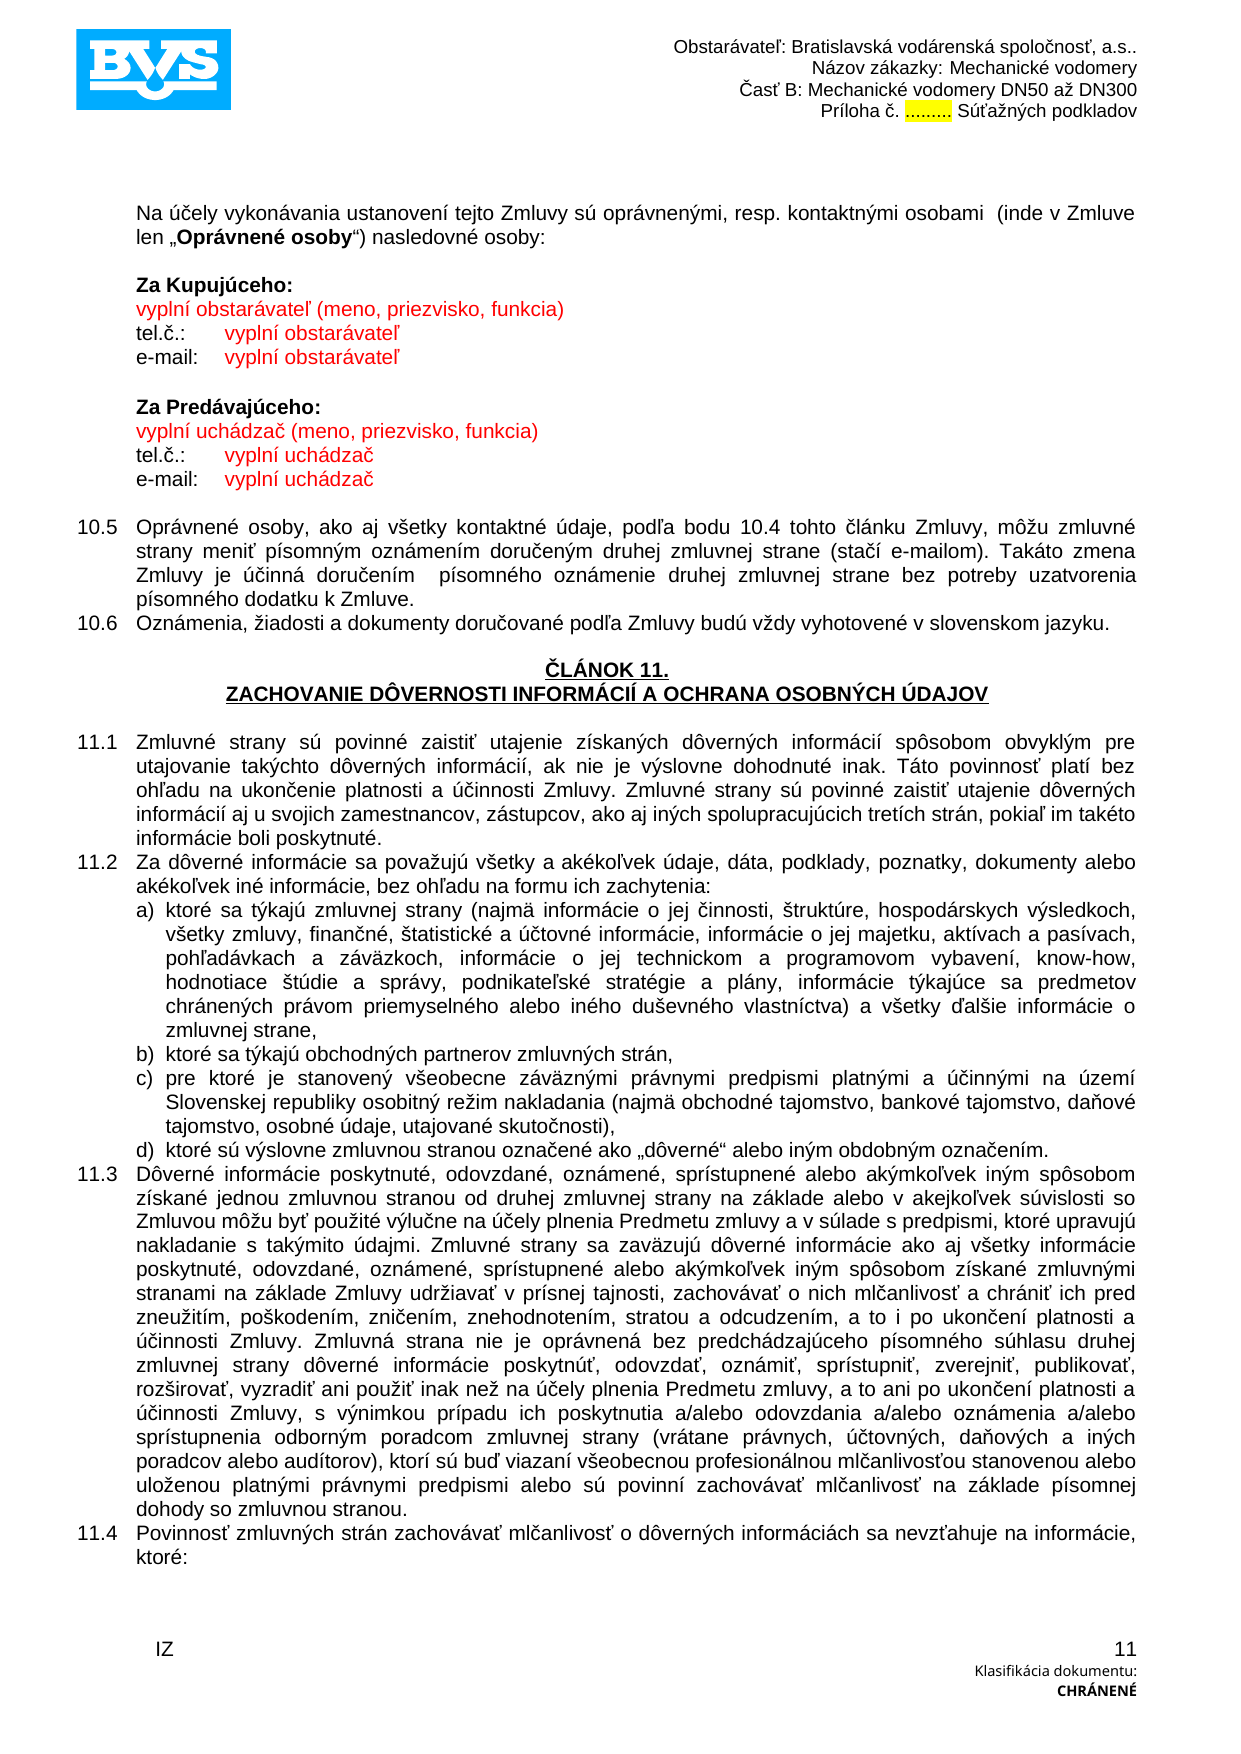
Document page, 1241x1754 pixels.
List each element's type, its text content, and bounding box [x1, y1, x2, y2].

list Za Predávajúceho: [136, 395, 1137, 419]
list Zmluvné strany sú povinné zaistiť utajenie získaných dôverných informácií spôsobom obvyklým pre utajovanie takýchto dôverných informácií, ak nie je výslovne dohodnuté inak. Táto povinnosť platí bez ohľadu na ukončenie platnosti a účinnosti Zmluvy. Zmluvné strany sú povinné zaistiť utajenie dôverných informácií aj u svojich zamestnancov, zástupcov, ako aj iných spolupracujúcich tretích strán, pokiaľ im takéto informácie boli poskytnuté. [77, 730, 1137, 850]
list pre ktoré je stanovený všeobecne záväznými právnymi predpismi platnými a účinnými na území Slovenskej republiky osobitný režim nakladania (najmä obchodné tajomstvo, bankové tajomstvo, daňové tajomstvo, osobné údaje, utajované skutočnosti), [136, 1066, 1137, 1137]
list ktoré sa týkajú zmluvnej strany (najmä informácie o jej činnosti, štruktúre, hospodárskych výsledkoch, všetky zmluvy, finančné, štatistické a účtovné informácie, informácie o jej majetku, aktívach a pasívach, pohľadávkach a záväzkoch, informácie o jej technickom a programovom vybavení, know-how, hodnotiace štúdie a správy, podnikateľské stratégie a plány, informácie týkajúce sa predmetov chránených právom priemyselného alebo iného duševného vlastníctva) a všetky ďalšie informácie o zmluvnej strane, [136, 898, 1137, 1042]
list tel.č.: vyplní obstarávateľ [136, 321, 1137, 344]
text ZACHOVANIE DÔVERNOSTI INFORMÁCIÍ A OCHRANA OSOBNÝCH ÚDAJOV [77, 682, 1137, 706]
text vyplní uchádzač (meno, priezvisko, funkcia) [136, 419, 1125, 443]
list ktoré sú výslovne zmluvnou stranou označené ako „dôverné“ alebo iným obdobným označením. [136, 1137, 1137, 1161]
list tel.č.: vyplní uchádzač [136, 443, 1137, 467]
list ktoré sa týkajú obchodných partnerov zmluvných strán, [136, 1042, 1137, 1066]
list Na účely vykonávania ustanovení tejto Zmluvy sú oprávnenými, resp. kontaktnými osobami (inde v Zmluve len „Oprávnené osoby“) nasledovné osoby: [136, 201, 1137, 249]
list Oprávnené osoby, ako aj všetky kontaktné údaje, podľa bodu 10.4 tohto článku Zmluvy, môžu zmluvné strany meniť písomným oznámením doručeným druhej zmluvnej strane (stačí e-mailom). Takáto zmena Zmluvy je účinná doručením písomného oznámenie druhej zmluvnej strane bez potreby uzatvorenia písomného dodatku k Zmluve. [77, 514, 1137, 610]
list Povinnosť zmluvných strán zachovávať mlčanlivosť o dôverných informáciách sa nevzťahuje na informácie, ktoré: [77, 1521, 1137, 1569]
list Oznámenia, žiadosti a dokumenty doručované podľa Zmluvy budú vždy vyhotovené v slovenskom jazyku. [77, 610, 1137, 634]
list Za dôverné informácie sa považujú všetky a akékoľvek údaje, dáta, podklady, poznatky, dokumenty alebo akékoľvek iné informácie, bez ohľadu na formu ich zachytenia: [77, 850, 1137, 898]
list e-mail: vyplní uchádzač [136, 467, 1137, 491]
list Za Kupujúceho: [136, 273, 1137, 297]
list Dôverné informácie poskytnuté, odovzdané, oznámené, sprístupnené alebo akýmkoľvek iným spôsobom získané jednou zmluvnou stranou od druhej zmluvnej strany na základe alebo v akejkoľvek súvislosti so Zmluvou môžu byť použité výlučne na účely plnenia Predmetu zmluvy a v súlade s predpismi, ktoré upravujú nakladanie s takýmito údajmi. Zmluvné strany sa zaväzujú dôverné informácie ako aj všetky informácie poskytnuté, odovzdané, oznámené, sprístupnené alebo akýmkoľvek iným spôsobom získané zmluvnými stranami na základe Zmluvy udržiavať v prísnej tajnosti, zachovávať o nich mlčanlivosť a chrániť ich pred zneužitím, poškodením, zničením, znehodnotením, stratou a odcudzením, a to i po ukončení platnosti a účinnosti Zmluvy. Zmluvná strana nie je oprávnená bez predchádzajúceho písomného súhlasu druhej zmluvnej strany dôverné informácie poskytnúť, odovzdať, oznámiť, sprístupniť, zverejniť, publikovať, rozširovať, vyzradiť ani použiť inak než na účely plnenia Predmetu zmluvy, a to ani po ukončení platnosti a účinnosti Zmluvy, s výnimkou prípadu ich poskytnutia a/alebo odovzdania a/alebo oznámenia a/alebo sprístupnenia odborným poradcom zmluvnej strany (vrátane právnych, účtovných, daňových a iných poradcov alebo audítorov), ktorí sú buď viazaní všeobecnou profesionálnou mlčanlivosťou stanovenou alebo uloženou platnými právnymi predpismi alebo sú povinní zachovávať mlčanlivosť na základe písomnej dohody so zmluvnou stranou. [77, 1161, 1137, 1521]
list vyplní obstarávateľ (meno, priezvisko, funkcia) [136, 297, 1137, 321]
list e-mail: vyplní obstarávateľ [136, 344, 1137, 368]
text ČLÁNOK 11. [77, 658, 1137, 682]
